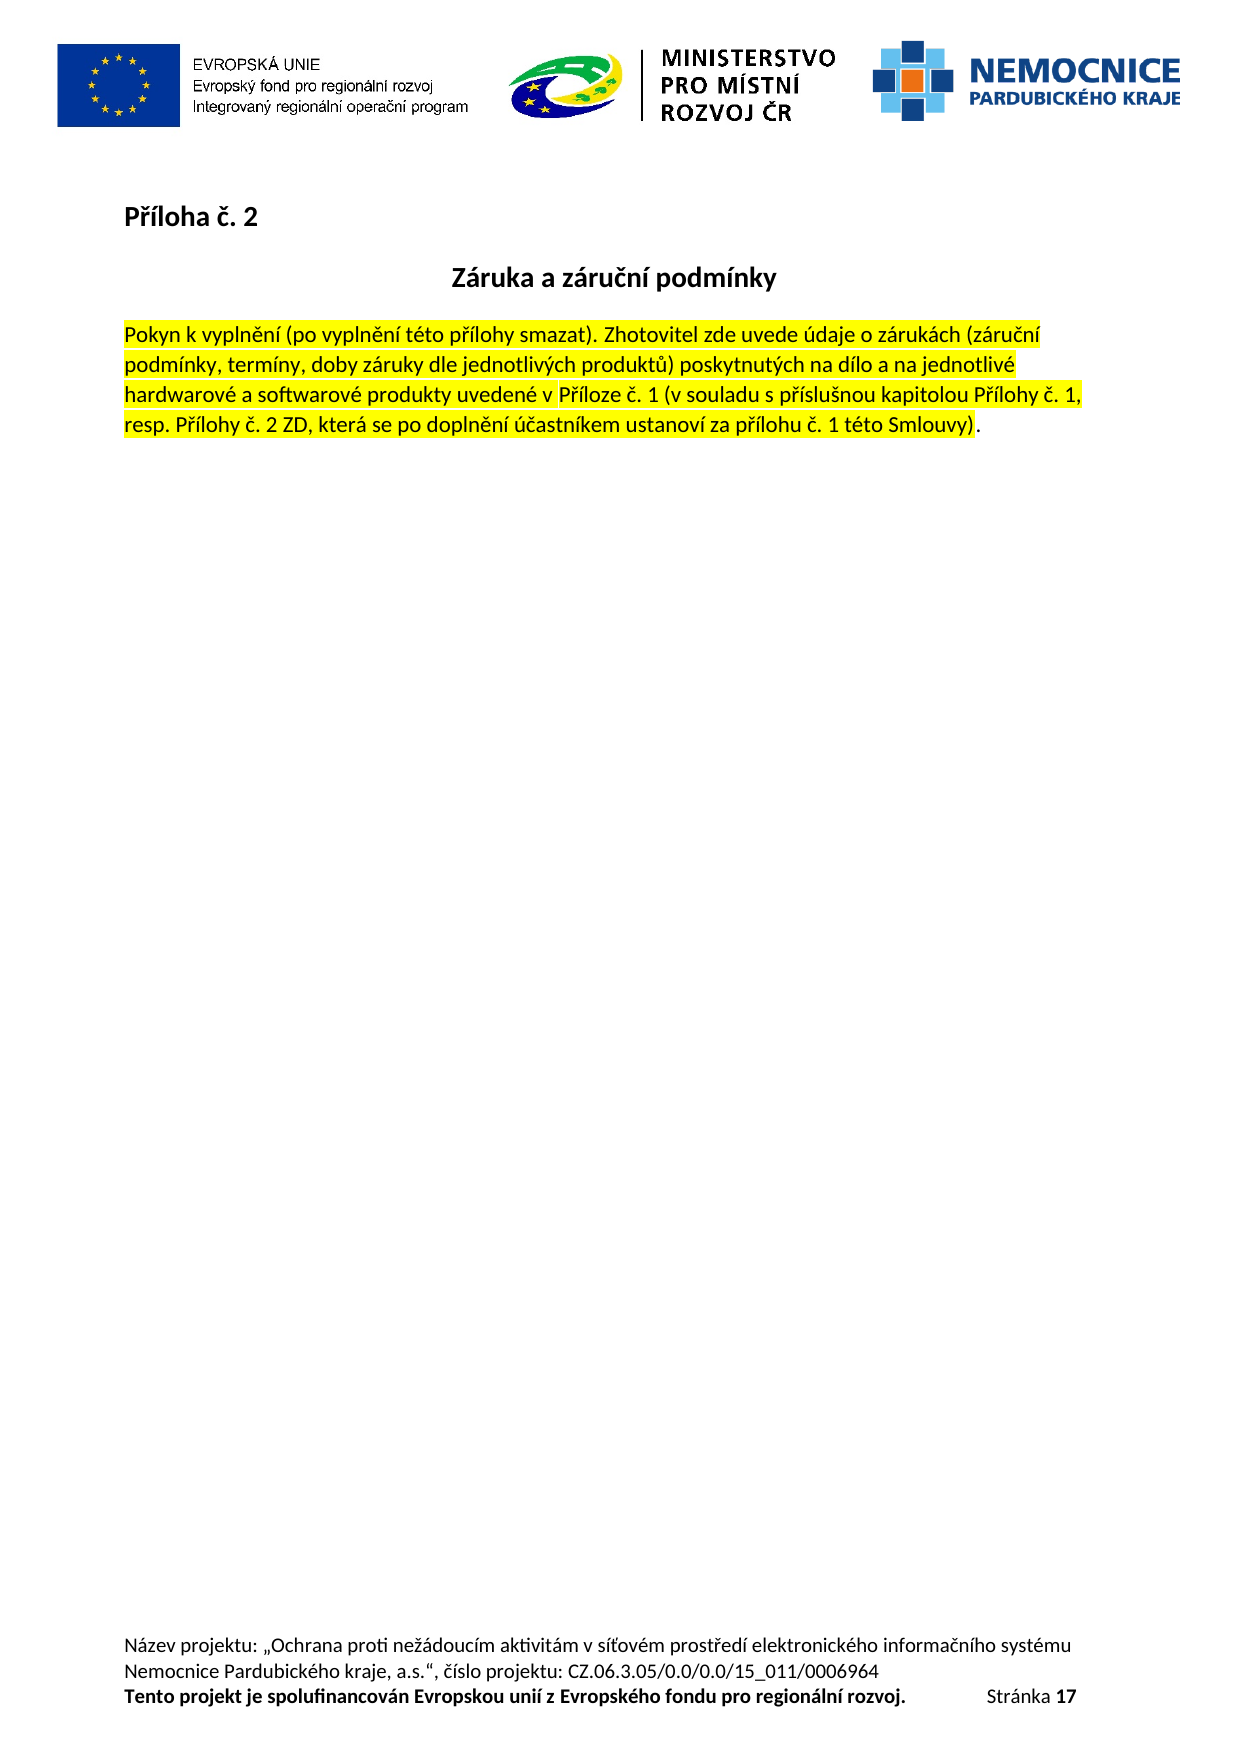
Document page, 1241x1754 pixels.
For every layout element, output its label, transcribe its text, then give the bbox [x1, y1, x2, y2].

subtitle Příloha č. 2 [124, 198, 1104, 234]
subtitle Záruka a záruční podmínky [124, 259, 1104, 295]
text Pokyn k vyplnění (po vyplnění této přílohy smazat). Zhotovitel zde uvede údaje o zárukách (záruční podmínky, termíny, doby záruky dle jednotlivých produktů) poskytnutých na dílo a na jednotlivé hardwarové a softwarové produkty uvedené v Příloze č. 1 (v souladu s příslušnou kapitolou Přílohy č. 1, resp. Přílohy č. 2 ZD, která se po doplnění účastníkem ustanoví za přílohu č. 1 této Smlouvy). [124, 320, 1104, 438]
picture [871, 39, 1180, 122]
picture [30, 16, 862, 154]
